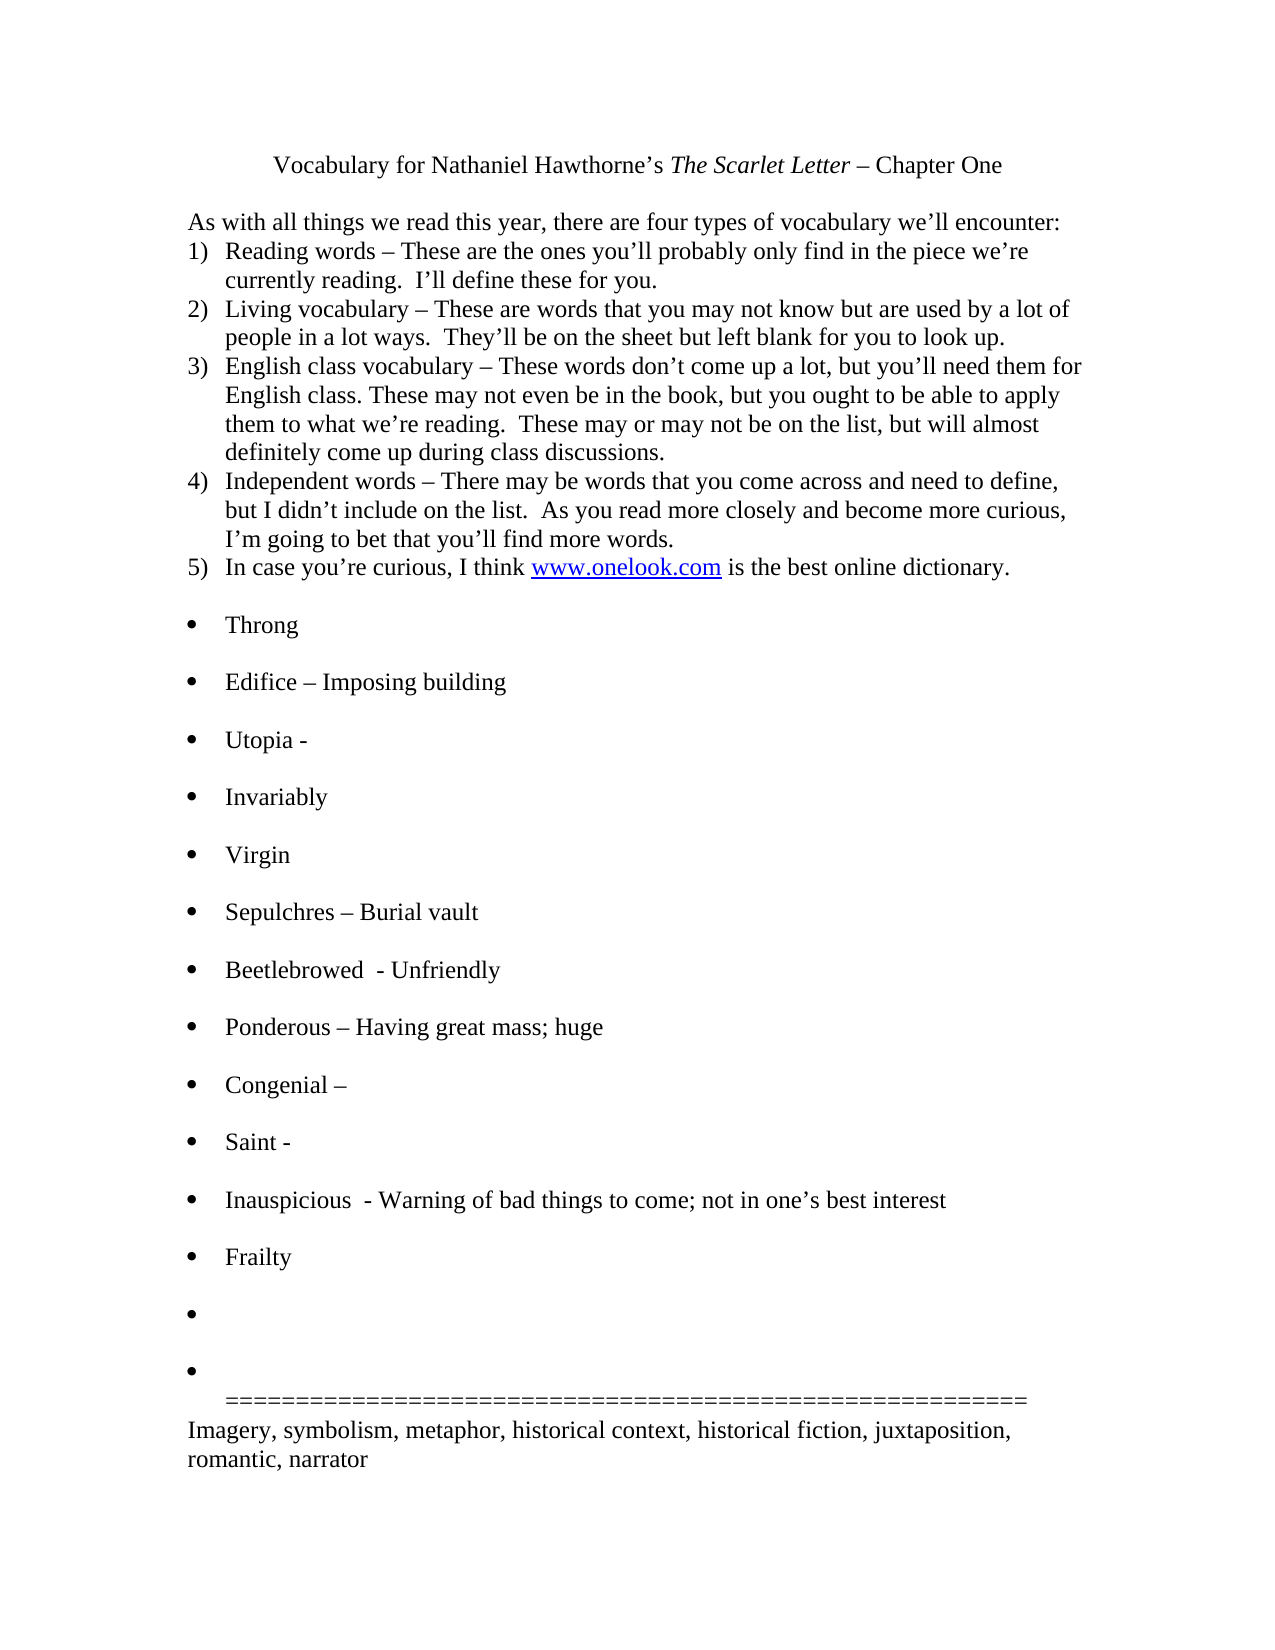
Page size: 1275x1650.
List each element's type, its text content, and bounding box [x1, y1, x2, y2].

list Frailty [187, 1242, 1087, 1271]
list Utopia - [187, 725, 1087, 754]
list English class vocabulary – These words don’t come up a lot, but you’ll need them for English class. These may not even be in the book, but you ought to be able to apply them to what we’re reading. These may or may not be on the list, but will almost definitely come up during class discussions. [187, 351, 1087, 466]
list Virgin [187, 840, 1087, 869]
list Beetlebrowed - Unfriendly [187, 955, 1087, 984]
text Imagery, symbolism, metaphor, historical context, historical fiction, juxtaposition, romantic, narrator [187, 1415, 1087, 1472]
list Ponderous – Having great mass; huge [187, 1012, 1087, 1041]
list ========================================================= [225, 1386, 1087, 1415]
list Saint - [187, 1127, 1087, 1156]
list Living vocabulary – These are words that you may not know but are used by a lot of people in a lot ways. They’ll be on the sheet but left blank for you to look up. [187, 294, 1087, 351]
list Throng [187, 610, 1087, 639]
text Vocabulary for Nathaniel Hawthorne’s The Scarlet Letter – Chapter One [187, 150, 1087, 179]
list Inauspicious - Warning of bad things to come; not in one’s best interest [187, 1185, 1087, 1214]
text As with all things we read this year, there are four types of vocabulary we’ll encounter: [187, 207, 1087, 236]
list In case you’re curious, I think www.onelook.com is the best online dictionary. [187, 552, 1087, 581]
list Sepulchres – Burial vault [187, 897, 1087, 926]
list Invariably [187, 782, 1087, 811]
list Independent words – There may be words that you come across and need to define, but I didn’t include on the list. As you read more closely and become more curious, I’m going to bet that you’ll find more words. [187, 466, 1087, 552]
list Congenial – [187, 1070, 1087, 1099]
list Reading words – These are the ones you’ll probably only find in the piece we’re currently reading. I’ll define these for you. [187, 236, 1087, 294]
list Edifice – Imposing building [187, 667, 1087, 696]
